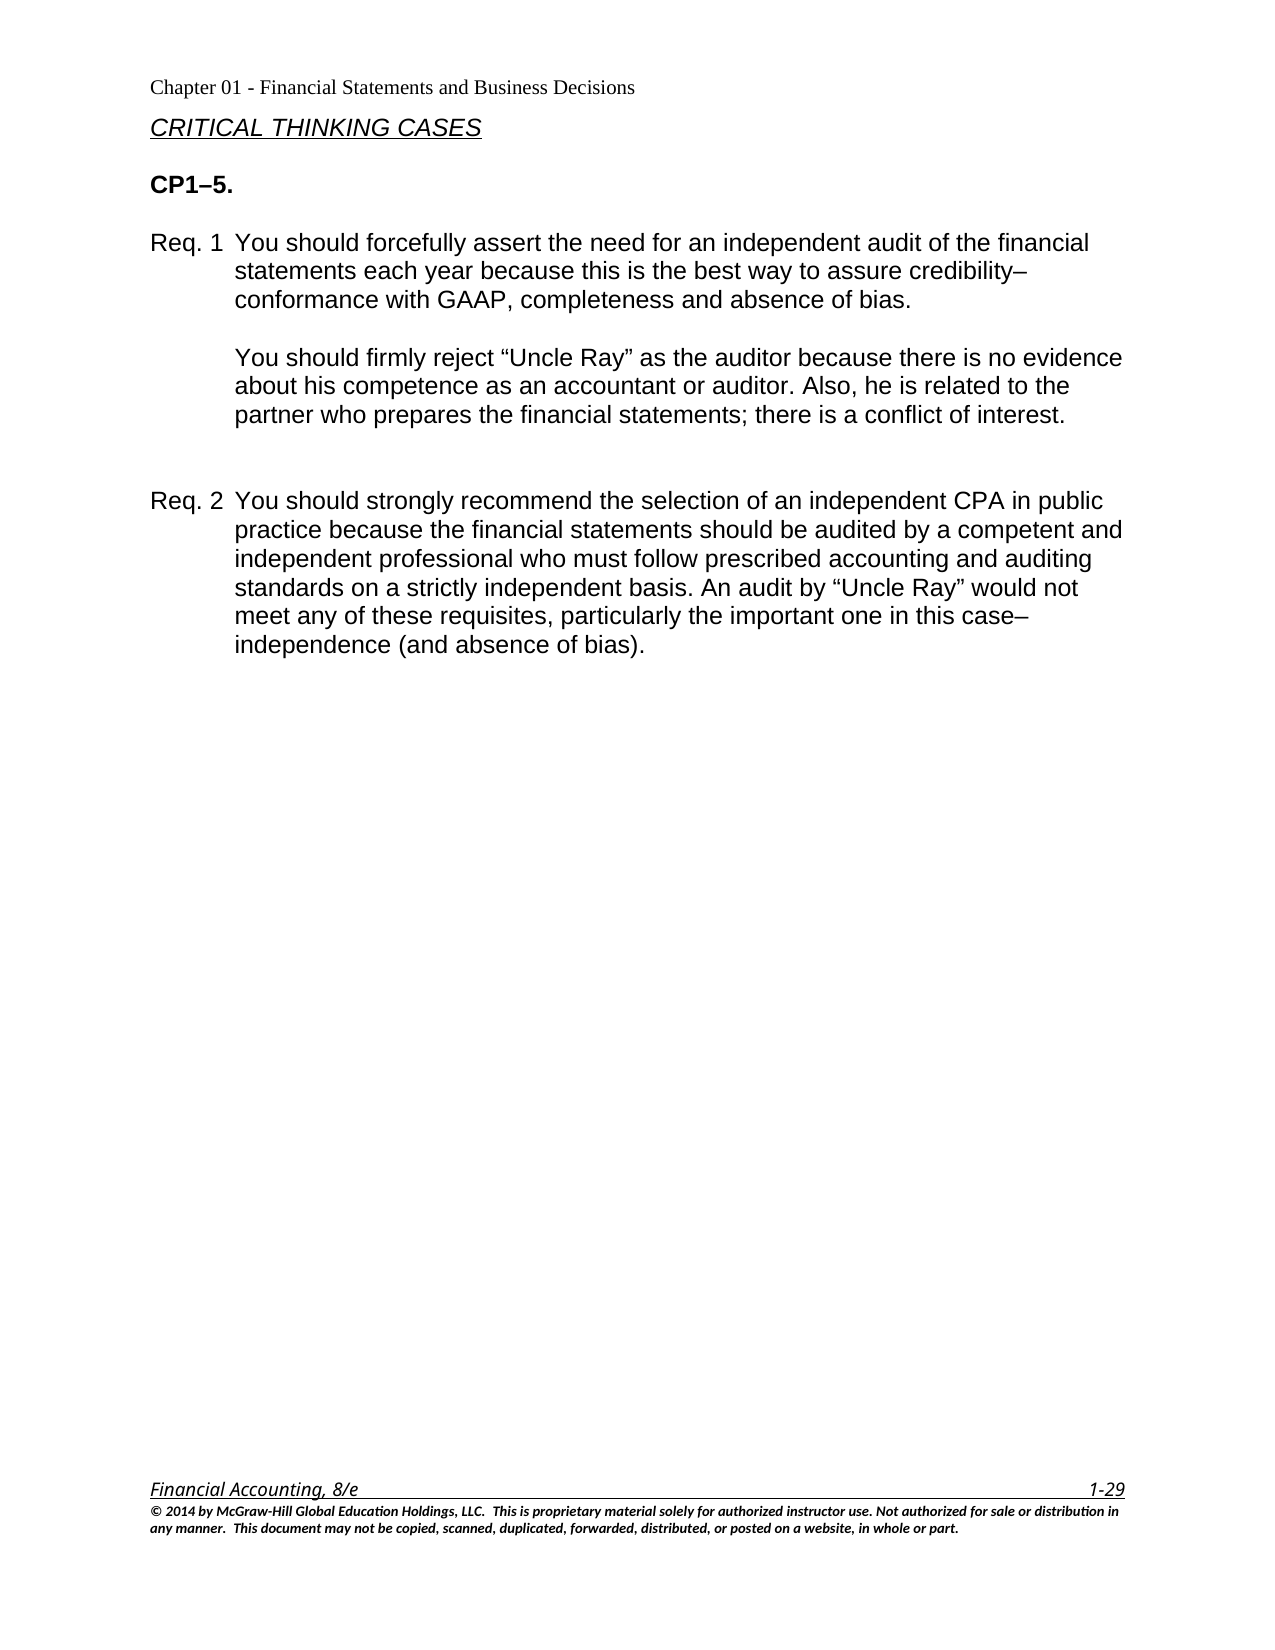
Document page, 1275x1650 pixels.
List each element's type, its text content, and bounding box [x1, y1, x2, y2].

text You should firmly reject “Uncle Ray” as the auditor because there is no evidence about his competence as an accountant or auditor. Also, he is related to the partner who prepares the financial statements; there is a conflict of interest. [150, 342, 1125, 429]
text Req. 1 You should forcefully assert the need for an independent audit of the financial statements each year because this is the best way to assure credibility–conformance with GAAP, completeness and absence of bias. [150, 227, 1125, 314]
text CP1–5. [150, 170, 1125, 199]
text Req. 2 You should strongly recommend the selection of an independent CPA in public practice because the financial statements should be audited by a competent and independent professional who must follow prescribed accounting and auditing standards on a strictly independent basis. An audit by “Uncle Ray” would not meet any of these requisites, particularly the important one in this case–independence (and absence of bias). [150, 486, 1125, 659]
text CRITICAL THINKING CASES [150, 112, 1125, 141]
